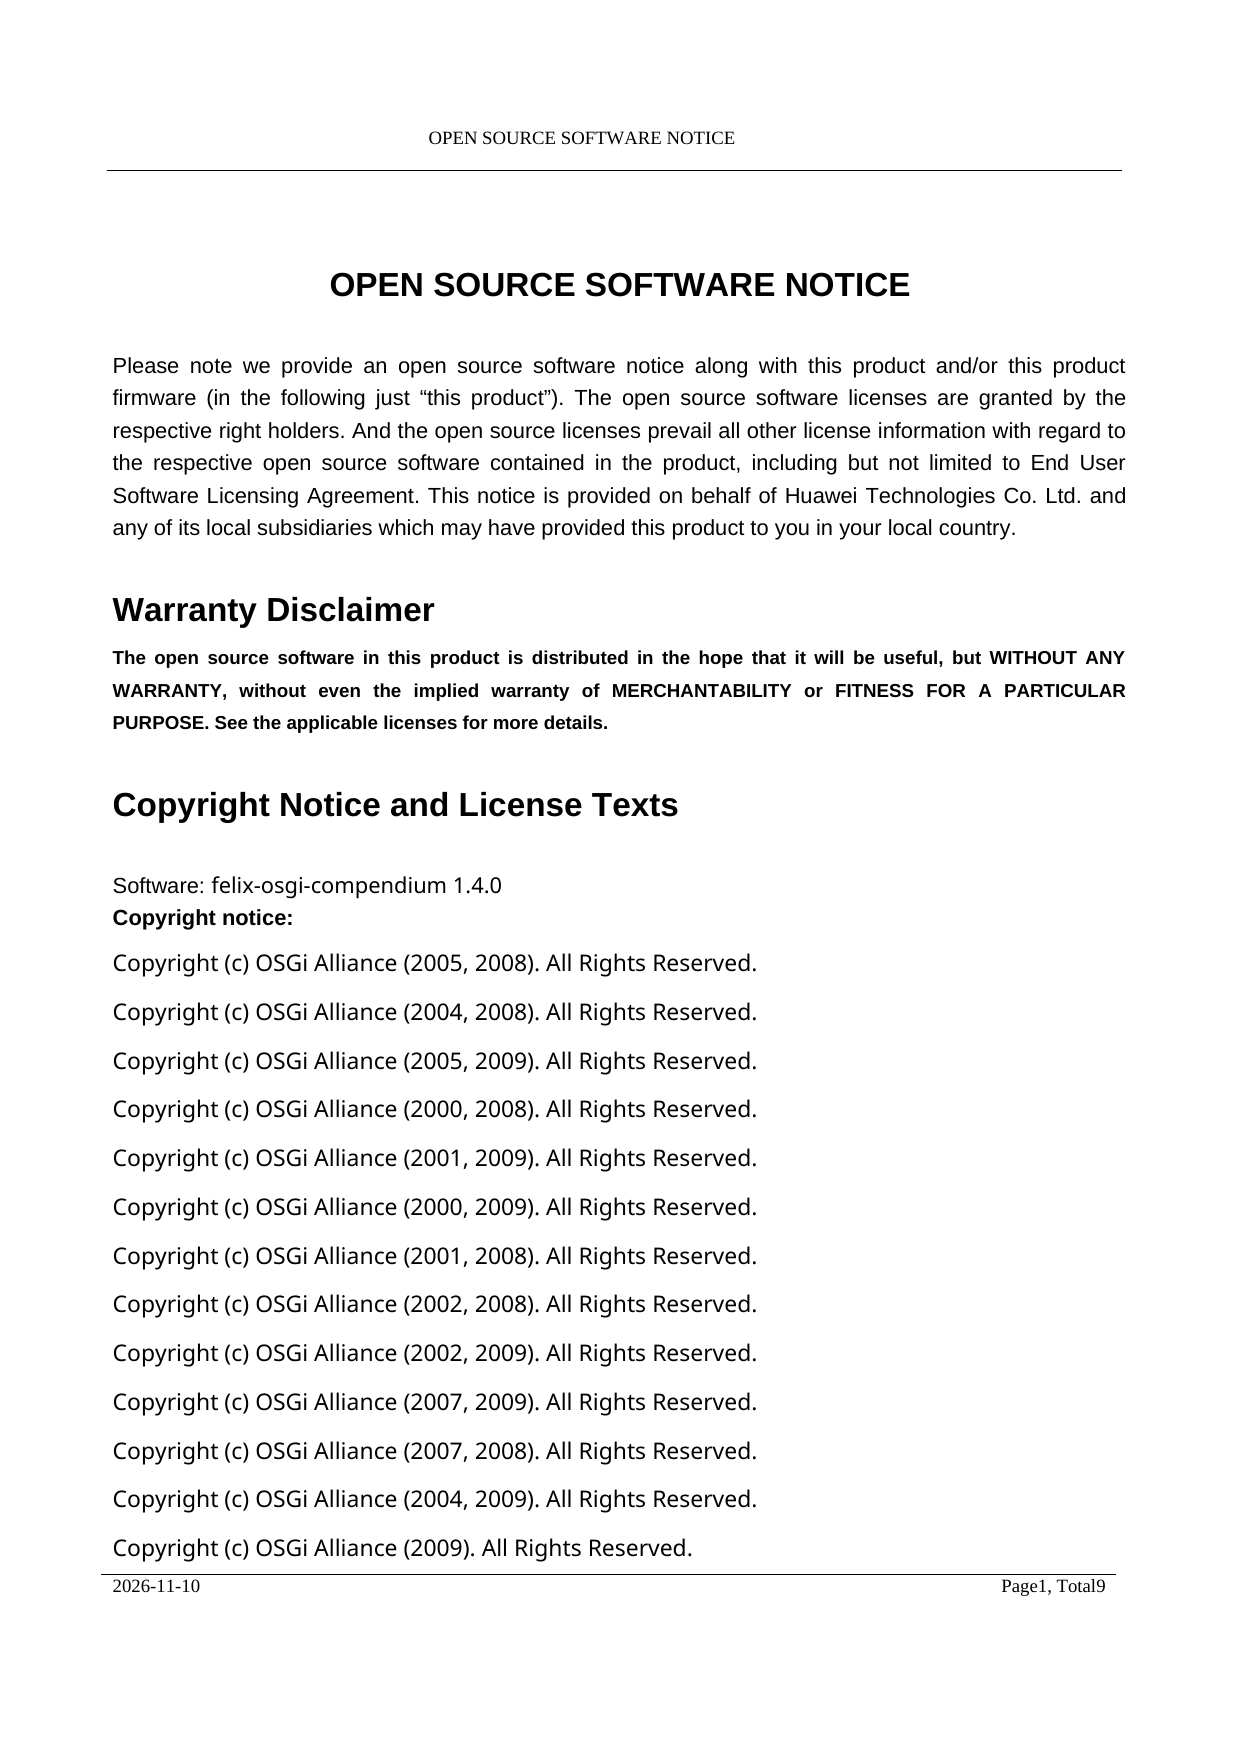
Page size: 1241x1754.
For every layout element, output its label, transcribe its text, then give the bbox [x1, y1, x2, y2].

text Software: felix-osgi-compendium 1.4.0 [112, 869, 1128, 901]
text Copyright Notice and License Texts [112, 771, 1128, 836]
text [112, 947, 1128, 1564]
text Copyright notice: [112, 901, 1128, 934]
text Please note we provide an open source software notice along with this product and/or this product firmware (in the following just “this product”). The open source software licenses are granted by the respective right holders. And the open source licenses prevail all other license information with regard to the respective open source software contained in the product, including but not limited to End User Software Licensing Agreement. This notice is provided on behalf of Huawei Technologies Co. Ltd. and any of its local subsidiaries which may have provided this product to you in your local country. [112, 349, 1128, 544]
text The open source software in this product is distributed in the hope that it will be useful, but WITHOUT ANY WARRANTY, without even the implied warranty of MERCHANTABILITY or FITNESS FOR A PARTICULAR PURPOSE. See the applicable licenses for more details. [112, 641, 1128, 739]
text Warranty Disclaimer [112, 576, 1128, 641]
text OPEN SOURCE SOFTWARE NOTICE [112, 251, 1128, 316]
